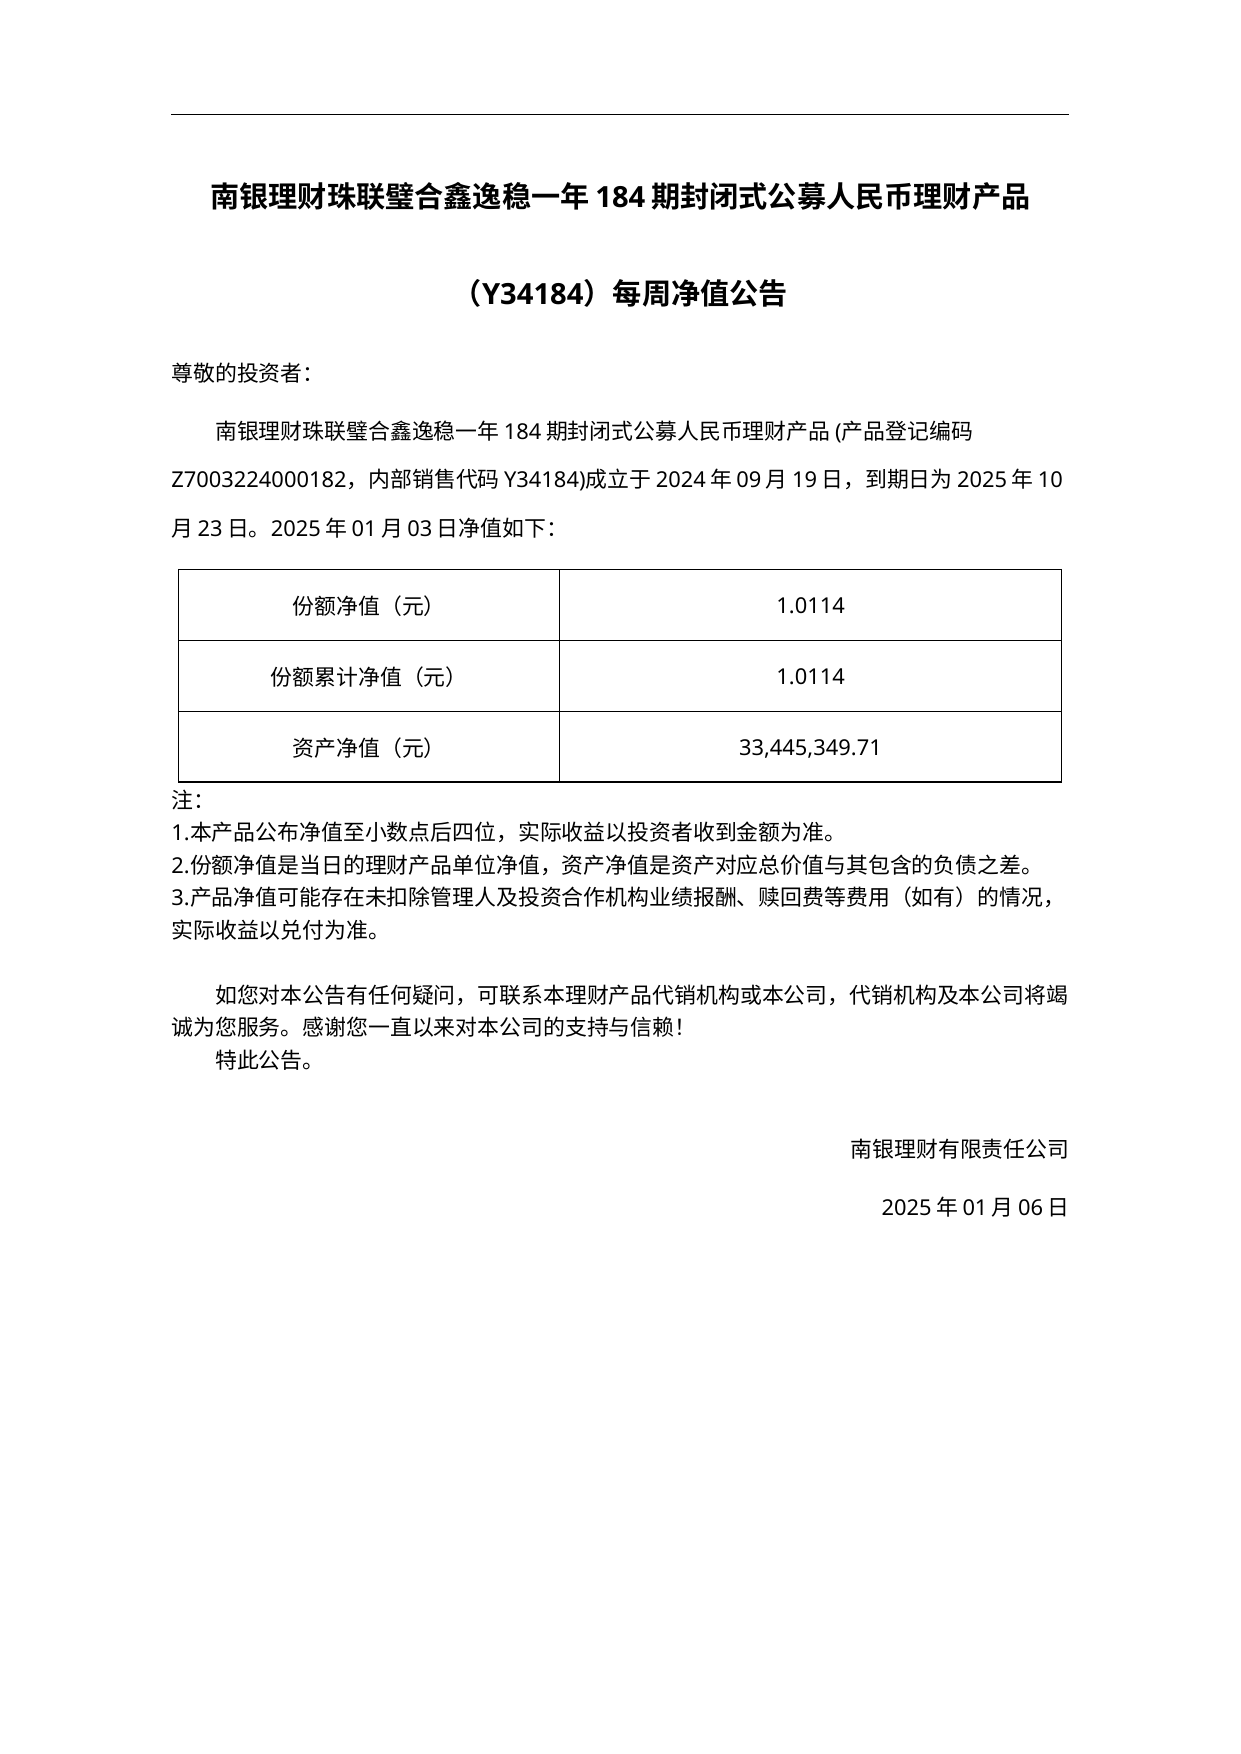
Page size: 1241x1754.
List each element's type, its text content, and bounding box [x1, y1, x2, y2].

text 2.份额净值是当日的理财产品单位净值，资产净值是资产对应总价值与其包含的负债之差。 [171, 847, 1069, 880]
text 3.产品净值可能存在未扣除管理人及投资合作机构业绩报酬、赎回费等费用（如有）的情况，实际收益以兑付为准。 [171, 880, 1069, 945]
text 1.本产品公布净值至小数点后四位，实际收益以投资者收到金额为准。 [171, 815, 1069, 847]
text 2025年01月06日 [171, 1190, 1069, 1222]
text 注： [171, 782, 1069, 815]
table_header 份额净值（元） [179, 570, 559, 640]
text 南银理财有限责任公司 [171, 1132, 1069, 1164]
text 南银理财珠联璧合鑫逸稳一年184期封闭式公募人民币理财产品（Y34184）每周净值公告 [171, 162, 1069, 324]
text 特此公告。 [171, 1042, 1069, 1075]
table_cell 33,445,349.71 [560, 712, 1061, 781]
text 南银理财珠联璧合鑫逸稳一年184期封闭式公募人民币理财产品 (产品登记编码Z7003224000182，内部销售代码Y34184)成立于2024年09月19日，到期日为2025年10月23日。2025年01月03日净值如下： [171, 413, 1069, 543]
text 尊敬的投资者： [171, 355, 1069, 388]
table_cell 份额累计净值（元） [179, 641, 559, 711]
table_cell 资产净值（元） [179, 712, 559, 781]
table_cell 1.0114 [560, 641, 1061, 711]
table_header 1.0114 [560, 570, 1061, 640]
text 如您对本公告有任何疑问，可联系本理财产品代销机构或本公司，代销机构及本公司将竭诚为您服务。感谢您一直以来对本公司的支持与信赖！ [171, 977, 1069, 1042]
